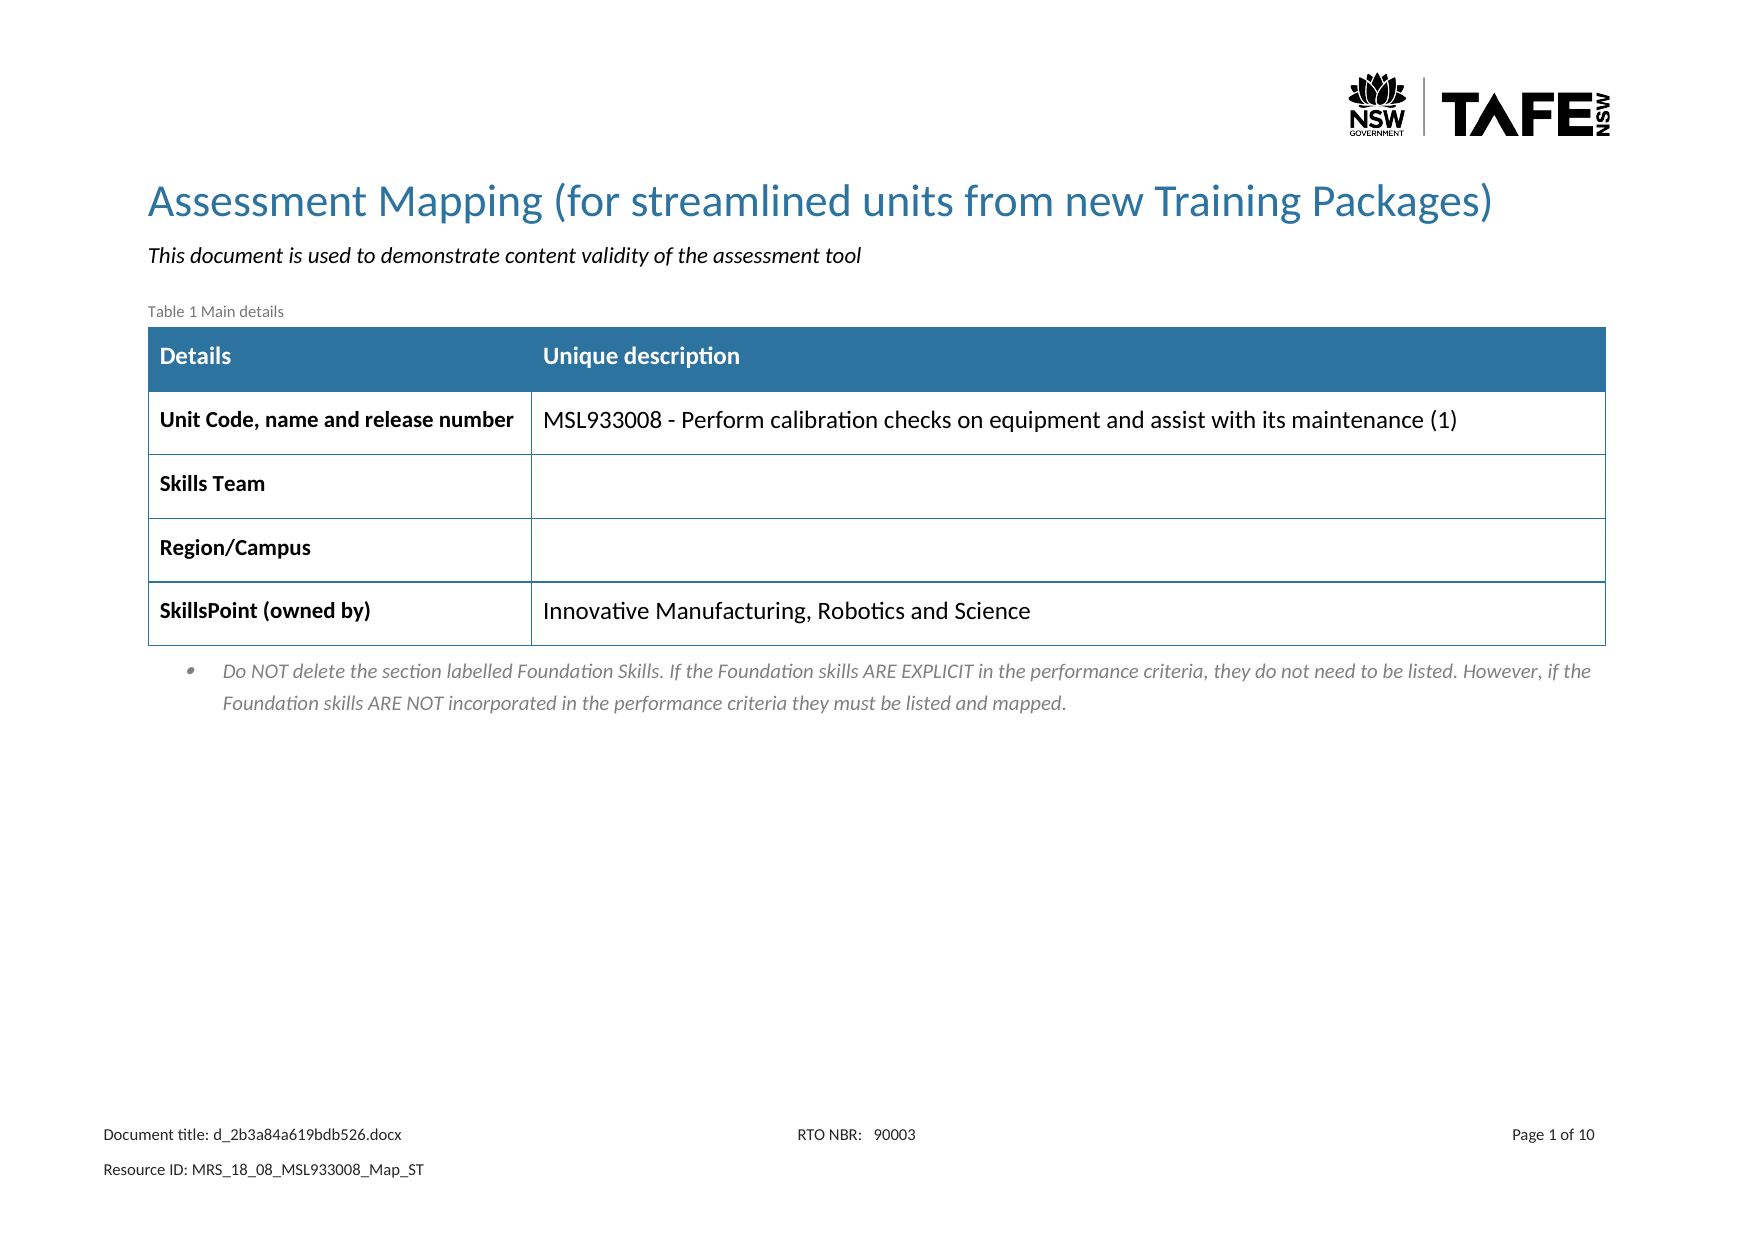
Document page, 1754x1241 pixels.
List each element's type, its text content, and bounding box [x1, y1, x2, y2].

text Table 1 Main details [148, 302, 1606, 322]
table_cell Skills Team [149, 455, 531, 518]
table_header Details [149, 328, 531, 391]
subtitle Assessment Mapping (for streamlined units from new Training Packages) [148, 167, 1606, 229]
table_cell MSL933008 - Perform calibration checks on equipment and assist with its maintenance (1) [532, 392, 1605, 454]
table_cell Unit Code, name and release number [149, 392, 531, 454]
table_cell Region/Campus [149, 519, 531, 581]
table_header Unique description [532, 328, 1605, 391]
list Do NOT delete the section labelled Foundation Skills. If the Foundation skills ARE EXPLICIT in the performance criteria, they do not need to be listed. However, if the Foundation skills ARE NOT incorporated in the performance criteria they must be listed and mapped. [185, 659, 1606, 716]
picture [1348, 71, 1610, 137]
table_cell SkillsPoint (owned by) [149, 583, 531, 645]
text This document is used to demonstrate content validity of the assessment tool [148, 242, 1606, 269]
table_cell [532, 455, 1605, 518]
table_cell Innovative Manufacturing, Robotics and Science [532, 583, 1605, 645]
table_cell [532, 519, 1605, 581]
